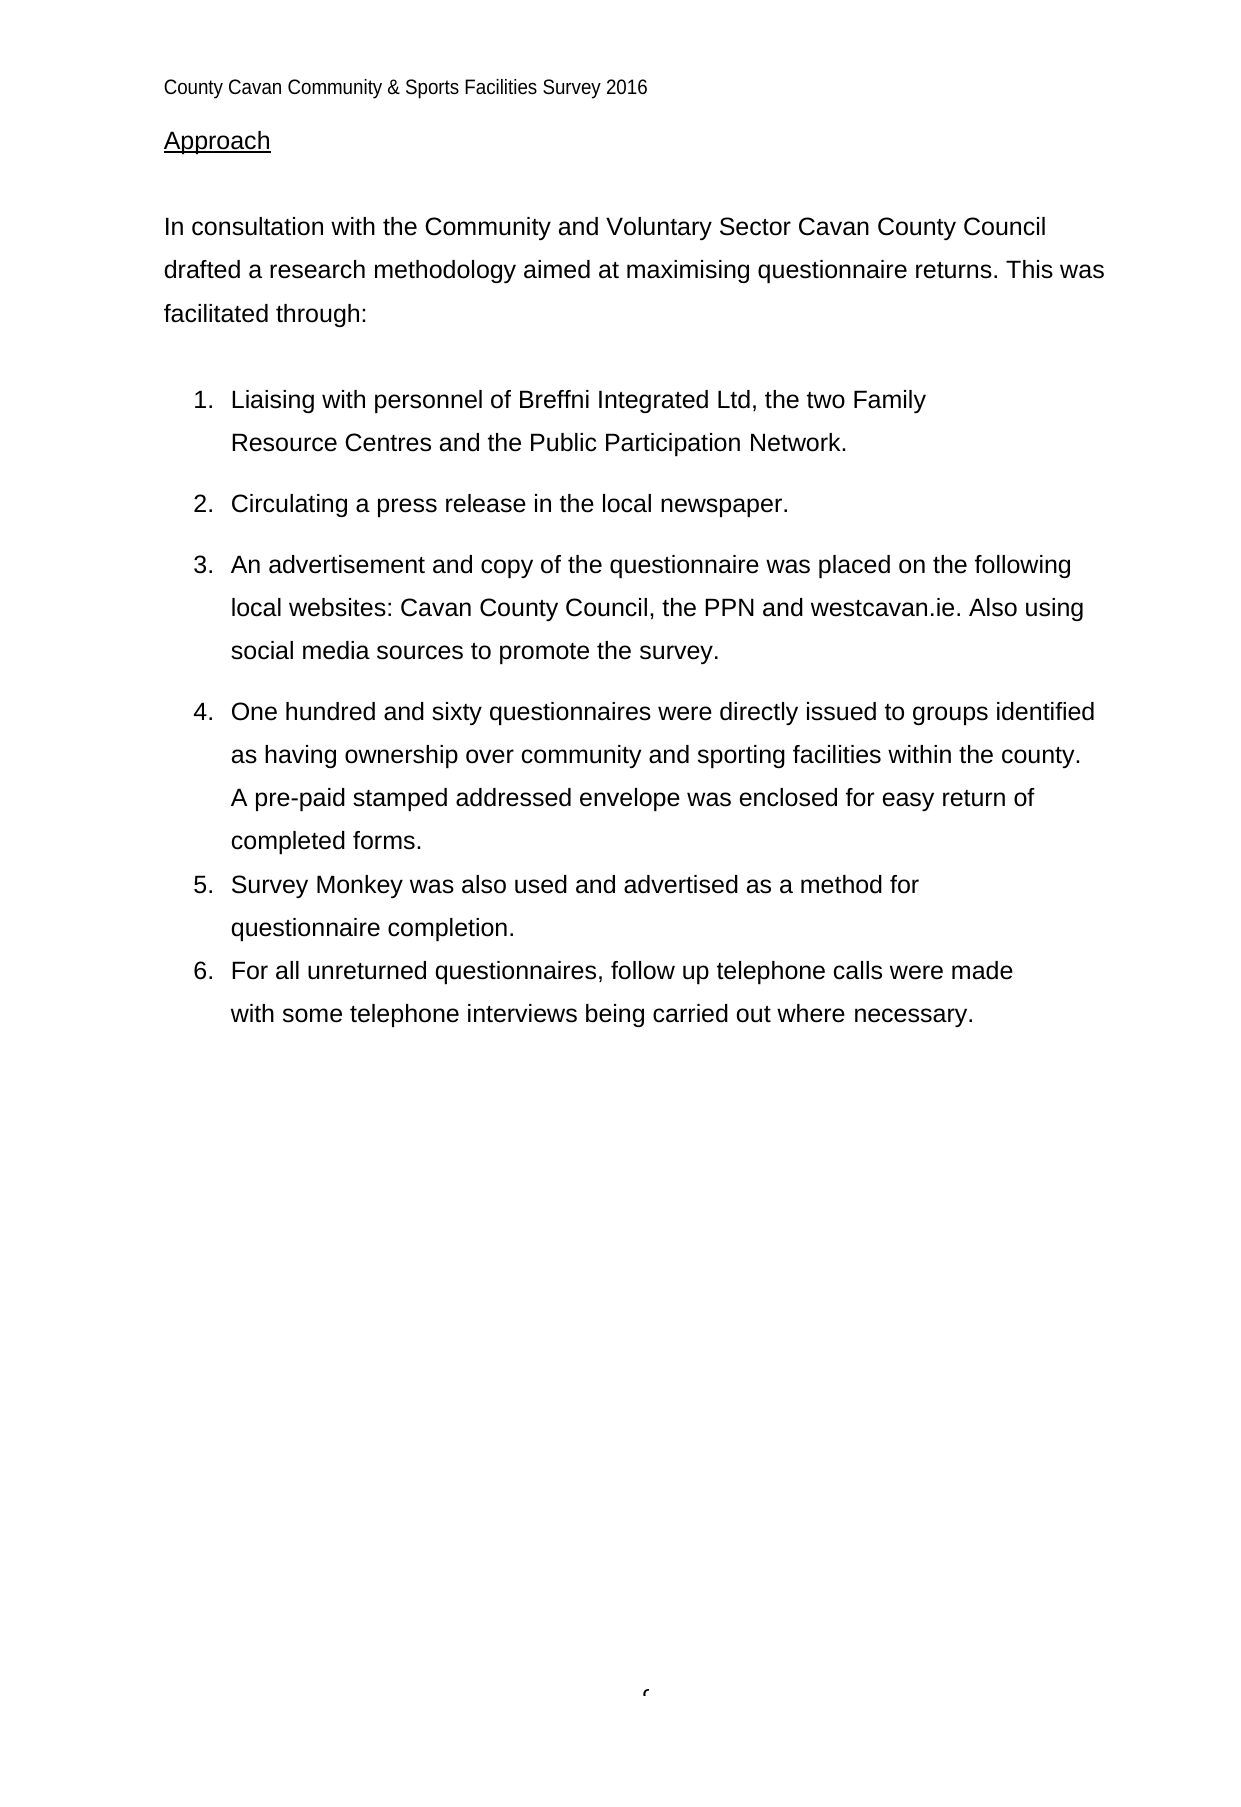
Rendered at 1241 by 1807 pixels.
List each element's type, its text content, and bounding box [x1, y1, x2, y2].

list Survey Monkey was also used and advertised as a method for questionnaire completion. [193, 870, 1077, 942]
list Circulating a press release in the local newspaper. [193, 489, 1117, 518]
list An advertisement and copy of the questionnaire was placed on the following local websites: Cavan County Council, the PPN and westcavan.ie. Also using social media sources to promote the survey. [193, 550, 1085, 665]
list Liaising with personnel of Breffni Integrated Ltd, the two Family Resource Centres and the Public Participation Network. [193, 385, 1040, 457]
text Approach [163, 126, 1117, 155]
list One hundred and sixty questionnaires were directly issued to groups identified as having ownership over community and sporting facilities within the county. A pre-paid stamped addressed envelope was enclosed for easy return of completed forms. [193, 697, 1106, 855]
list For all unreturned questionnaires, follow up telephone calls were made with some telephone interviews being carried out where necessary. [193, 956, 1065, 1028]
text In consultation with the Community and Voluntary Sector Cavan County Council drafted a research methodology aimed at maximising questionnaire returns. This was facilitated through: [163, 212, 1107, 327]
